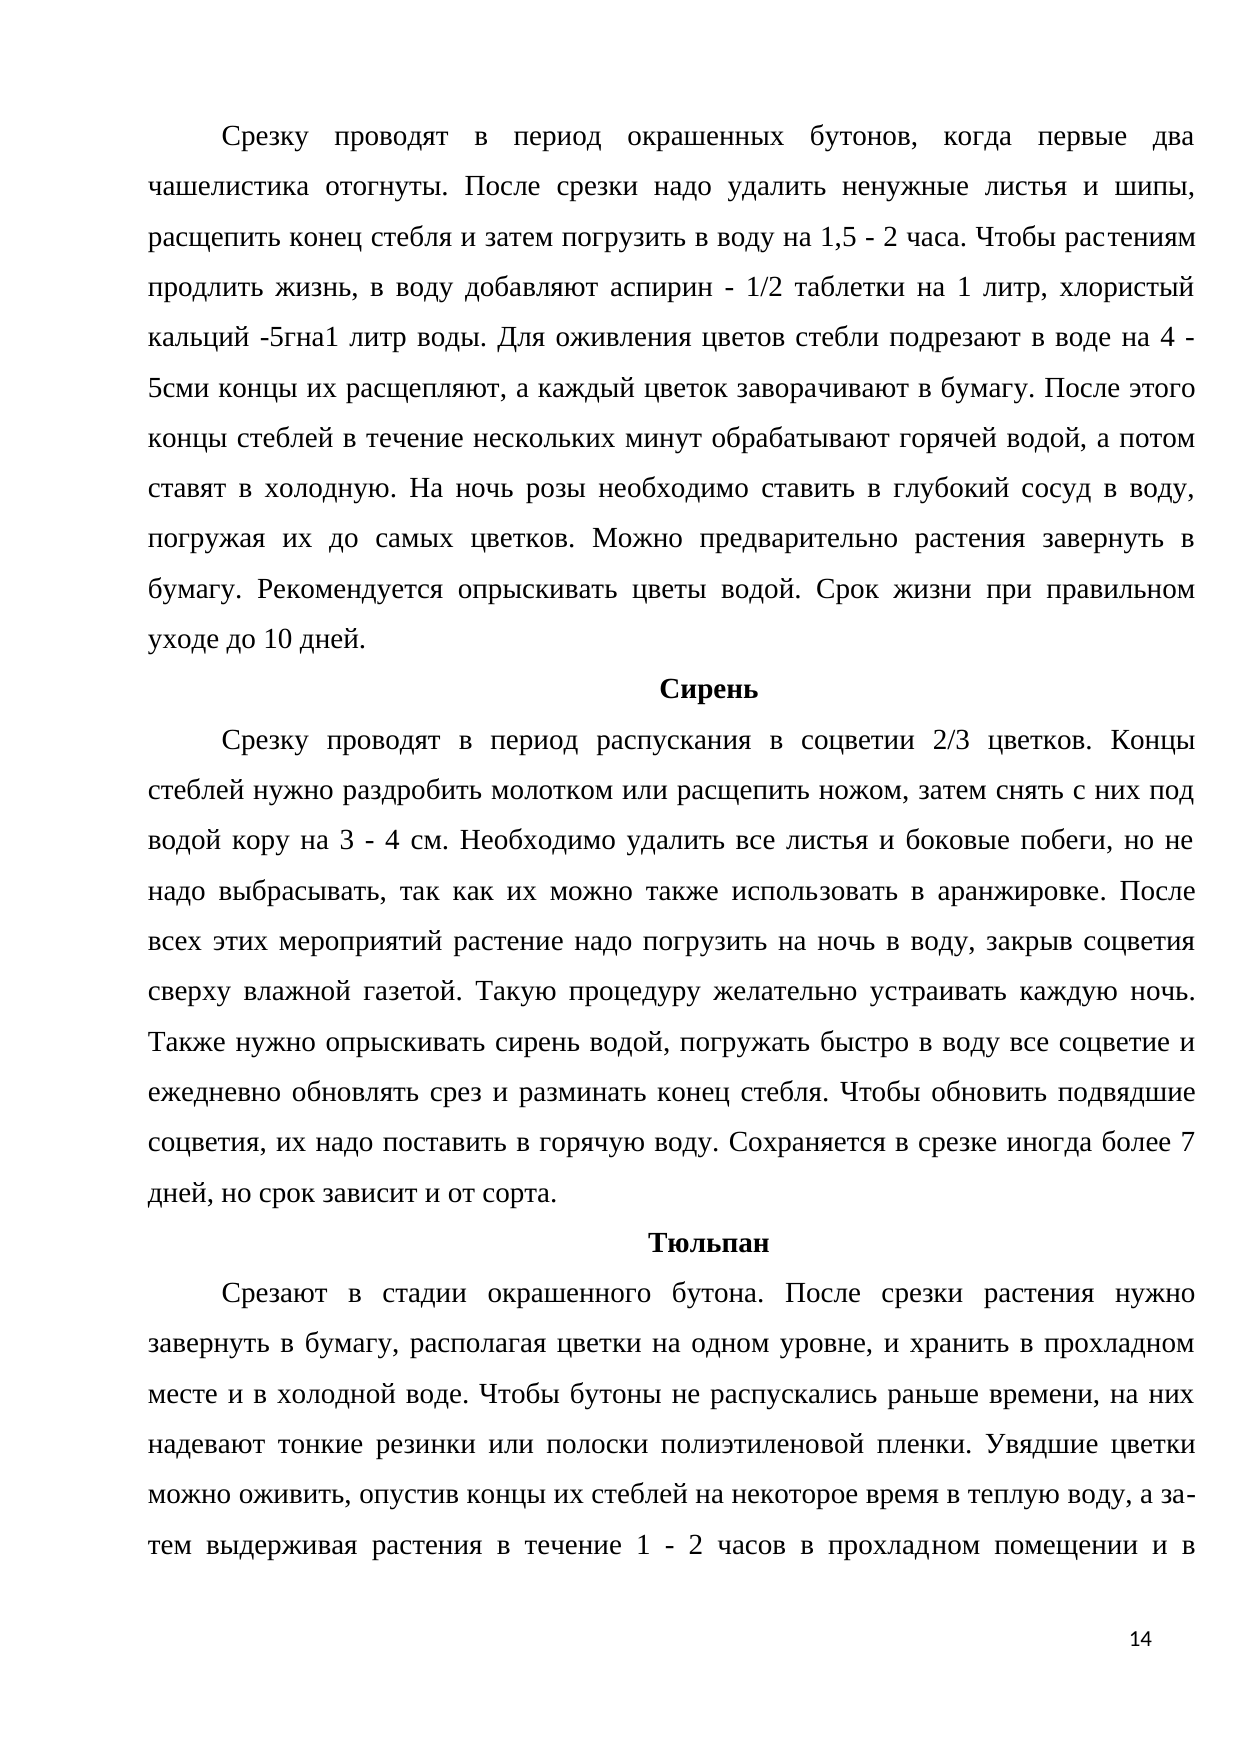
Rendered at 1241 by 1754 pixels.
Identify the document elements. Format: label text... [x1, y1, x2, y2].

text Срезку проводят в период распускания в соцветии 2/3 цветков. Концы стеблей нужно раздробить молотком или расщепить ножом, затем снять с них под водой кору на 3 - 4 см. Необходимо удалить все листья и боковые побеги, но не надо выбрасывать, так как их можно также использовать в аранжировке. После всех этих мероприятий растение надо погрузить на ночь в воду, закрыв соцветия сверху влажной газетой. Такую процедуру желательно устраивать каждую ночь. Также нужно опрыскивать сирень водой, погружать быстро в воду все соцветие и ежедневно обновлять срез и разминать конец стебля. Чтобы обновить подвядшие соцветия, их надо поставить в горячую воду. Сохраняется в срезке иногда более 7 дней, но срок зависит и от сорта. [148, 722, 1196, 1208]
text Сирень [148, 672, 1196, 705]
text Тюльпан [148, 1225, 1196, 1258]
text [148, 1275, 1196, 1560]
text Срезку проводят в период окрашенных бутонов, когда первые два чашелистика отогнуты. После срезки надо удалить ненужные листья и шипы, расщепить конец стебля и затем погрузить в воду на 1,5 - 2 часа. Чтобы растениям продлить жизнь, в воду добавляют аспирин - 1/2 таблетки на 1 литр, хлористый кальций -5гна1 литр воды. Для оживления цветов стебли подрезают в воде на 4 - 5сми концы их расщепляют, а каждый цветок заворачивают в бумагу. После этого концы стеблей в течение нескольких минут обрабатывают горячей водой, а потом ставят в холодную. На ночь розы необходимо ставить в глубокий сосуд в воду, погружая их до самых цветков. Можно предварительно растения завернуть в бумагу. Рекомендуется опрыскивать цветы водой. Срок жизни при правильном уходе до 10 дней. [148, 118, 1196, 655]
